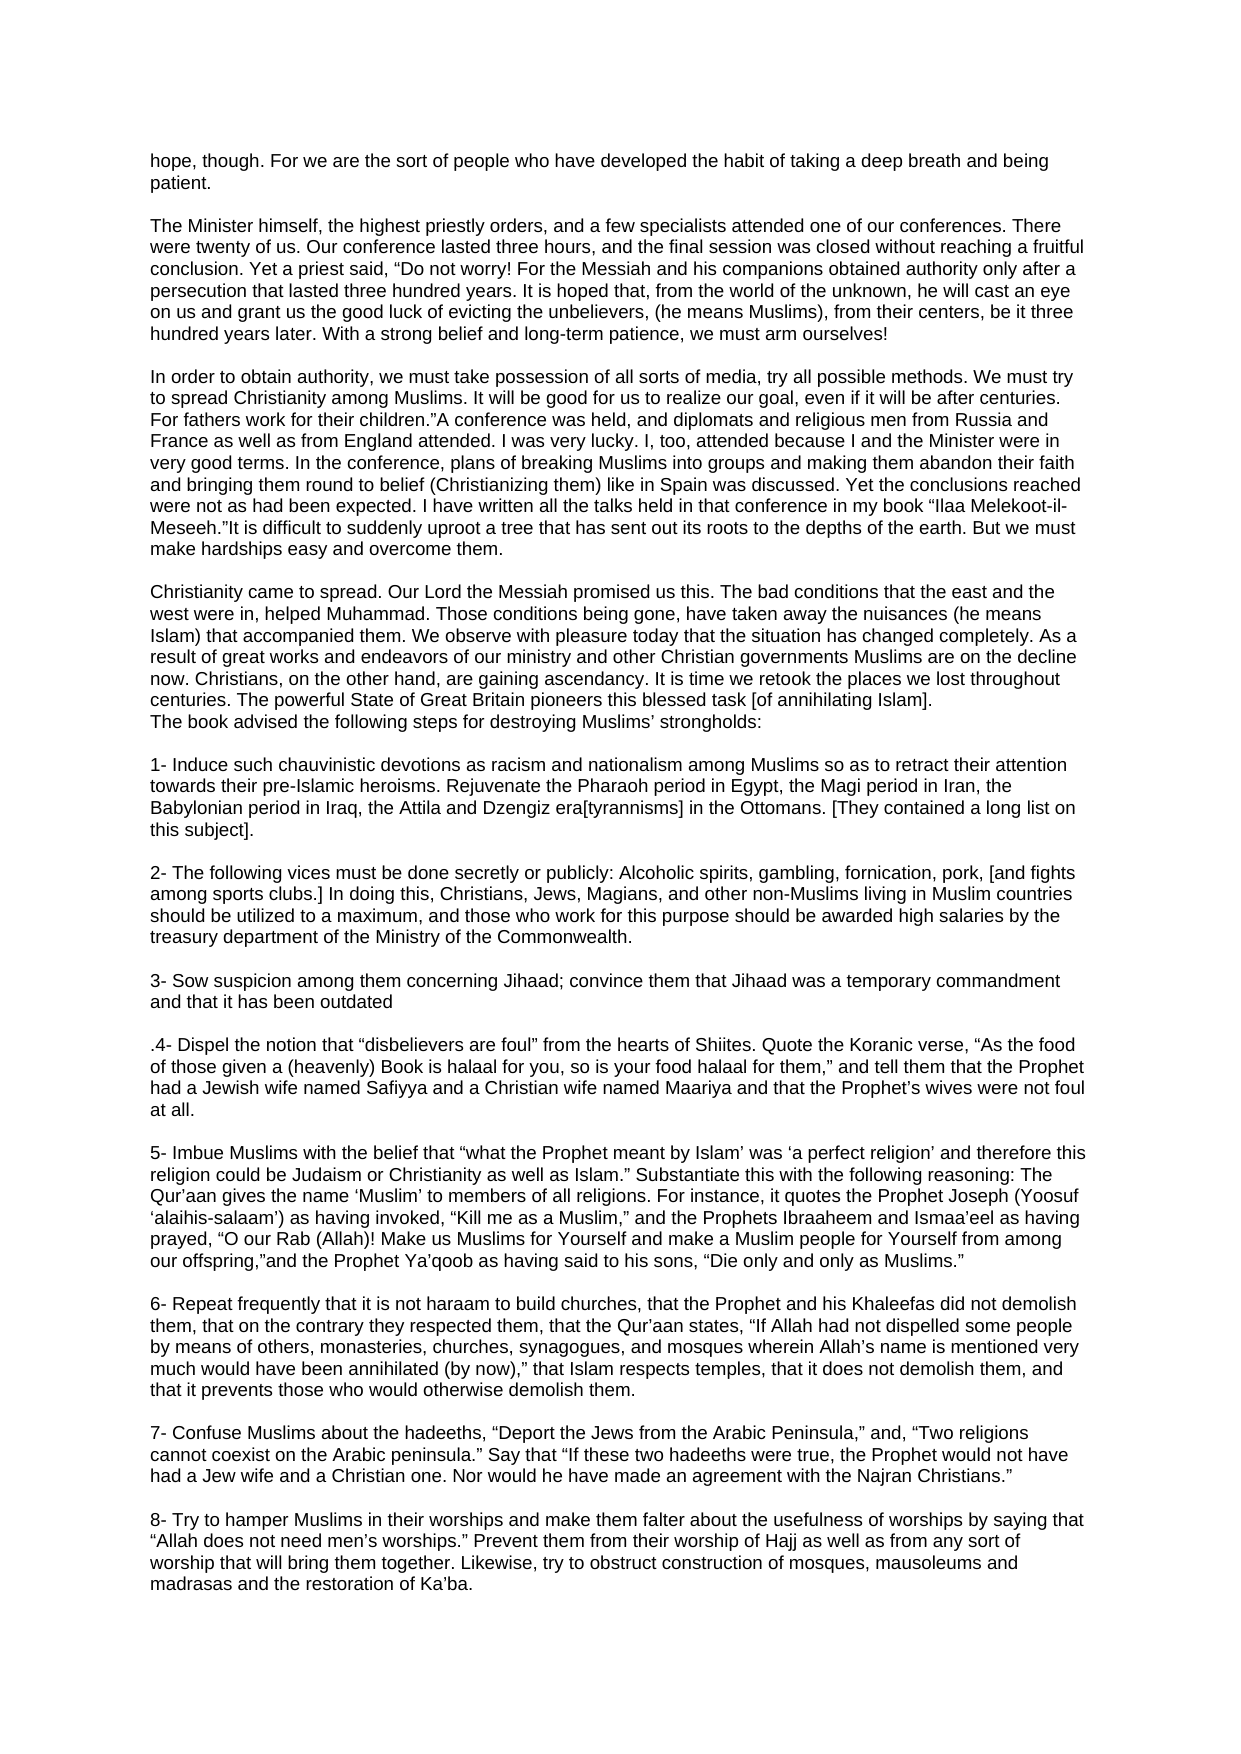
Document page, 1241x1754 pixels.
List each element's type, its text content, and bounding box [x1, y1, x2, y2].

text In order to obtain authority, we must take possession of all sorts of media, try all possible methods. We must try to spread Christianity among Muslims. It will be good for us to realize our goal, even if it will be after centuries. For fathers work for their children.”A conference was held, and diplomats and religious men from Russia and France as well as from England attended. I was very lucky. I, too, attended because I and the Minister were in very good terms. In the conference, plans of breaking Muslims into groups and making them abandon their faith and bringing them round to belief (Christianizing them) like in Spain was discussed. Yet the conclusions reached were not as had been expected. I have written all the talks held in that conference in my book “Ilaa Melekoot-il-Meseeh.”It is difficult to suddenly uproot a tree that has sent out its roots to the depths of the earth. But we must make hardships easy and overcome them. [150, 366, 1090, 560]
text 1- Induce such chauvinistic devotions as racism and nationalism among Muslims so as to retract their attention towards their pre-Islamic heroisms. Rejuvenate the Pharaoh period in Egypt, the Magi period in Iran, the Babylonian period in Iraq, the Attila and Dzengiz era[tyrannisms] in the Ottomans. [They contained a long list on this subject]. [150, 754, 1090, 840]
text The book advised the following steps for destroying Muslims’ strongholds: [150, 711, 1090, 732]
text 2- The following vices must be done secretly or publicly: Alcoholic spirits, gambling, fornication, pork, [and fights among sports clubs.] In doing this, Christians, Jews, Magians, and other non-Muslims living in Muslim countries should be utilized to a maximum, and those who work for this purpose should be awarded high salaries by the treasury department of the Ministry of the Commonwealth. [150, 862, 1090, 948]
text 8- Try to hamper Muslims in their worships and make them falter about the usefulness of worships by saying that “Allah does not need men’s worships.” Prevent them from their worship of Hajj as well as from any sort of worship that will bring them together. Likewise, try to obstruct construction of mosques, mausoleums and madrasas and the restoration of Ka’ba. [150, 1508, 1090, 1595]
text 6- Repeat frequently that it is not haraam to build churches, that the Prophet and his Khaleefas did not demolish them, that on the contrary they respected them, that the Qur’aan states, “If Allah had not dispelled some people by means of others, monasteries, churches, synagogues, and mosques wherein Allah’s name is mentioned very much would have been annihilated (by now),” that Islam respects temples, that it does not demolish them, and that it prevents those who would otherwise demolish them. [150, 1293, 1090, 1401]
text .4- Dispel the notion that “disbelievers are foul” from the hearts of Shiites. Quote the Koranic verse, “As the food of those given a (heavenly) Book is halaal for you, so is your food halaal for them,” and tell them that the Prophet had a Jewish wife named Safiyya and a Christian wife named Maariya and that the Prophet’s wives were not foul at all. [150, 1034, 1090, 1120]
text Christianity came to spread. Our Lord the Messiah promised us this. The bad conditions that the east and the west were in, helped Muhammad. Those conditions being gone, have taken away the nuisances (he means Islam) that accompanied them. We observe with pleasure today that the situation has changed completely. As a result of great works and endeavors of our ministry and other Christian governments Muslims are on the decline now. Christians, on the other hand, are gaining ascendancy. It is time we retook the places we lost throughout centuries. The powerful State of Great Britain pioneers this blessed task [of annihilating Islam]. [150, 581, 1090, 711]
text The Minister himself, the highest priestly orders, and a few specialists attended one of our conferences. There were twenty of us. Our conference lasted three hours, and the final session was closed without reaching a fruitful conclusion. Yet a priest said, “Do not worry! For the Messiah and his companions obtained authority only after a persecution that lasted three hundred years. It is hoped that, from the world of the unknown, he will cast an eye on us and grant us the good luck of evicting the unbelievers, (he means Muslims), from their centers, be it three hundred years later. With a strong belief and long-term patience, we must arm ourselves! [150, 215, 1090, 344]
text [150, 150, 1090, 193]
text 5- Imbue Muslims with the belief that “what the Prophet meant by Islam’ was ‘a perfect religion’ and therefore this religion could be Judaism or Christianity as well as Islam.” Substantiate this with the following reasoning: The Qur’aan gives the name ‘Muslim’ to members of all religions. For instance, it quotes the Prophet Joseph (Yoosuf ‘alaihis-salaam’) as having invoked, “Kill me as a Muslim,” and the Prophets Ibraaheem and Ismaa’eel as having prayed, “O our Rab (Allah)! Make us Muslims for Yourself and make a Muslim people for Yourself from among our offspring,”and the Prophet Ya’qoob as having said to his sons, “Die only and only as Muslims.” [150, 1142, 1090, 1271]
text 3- Sow suspicion among them concerning Jihaad; convince them that Jihaad was a temporary commandment and that it has been outdated [150, 969, 1090, 1012]
text 7- Confuse Muslims about the hadeeths, “Deport the Jews from the Arabic Peninsula,” and, “Two religions cannot coexist on the Arabic peninsula.” Say that “If these two hadeeths were true, the Prophet would not have had a Jew wife and a Christian one. Nor would he have made an agreement with the Najran Christians.” [150, 1422, 1090, 1487]
